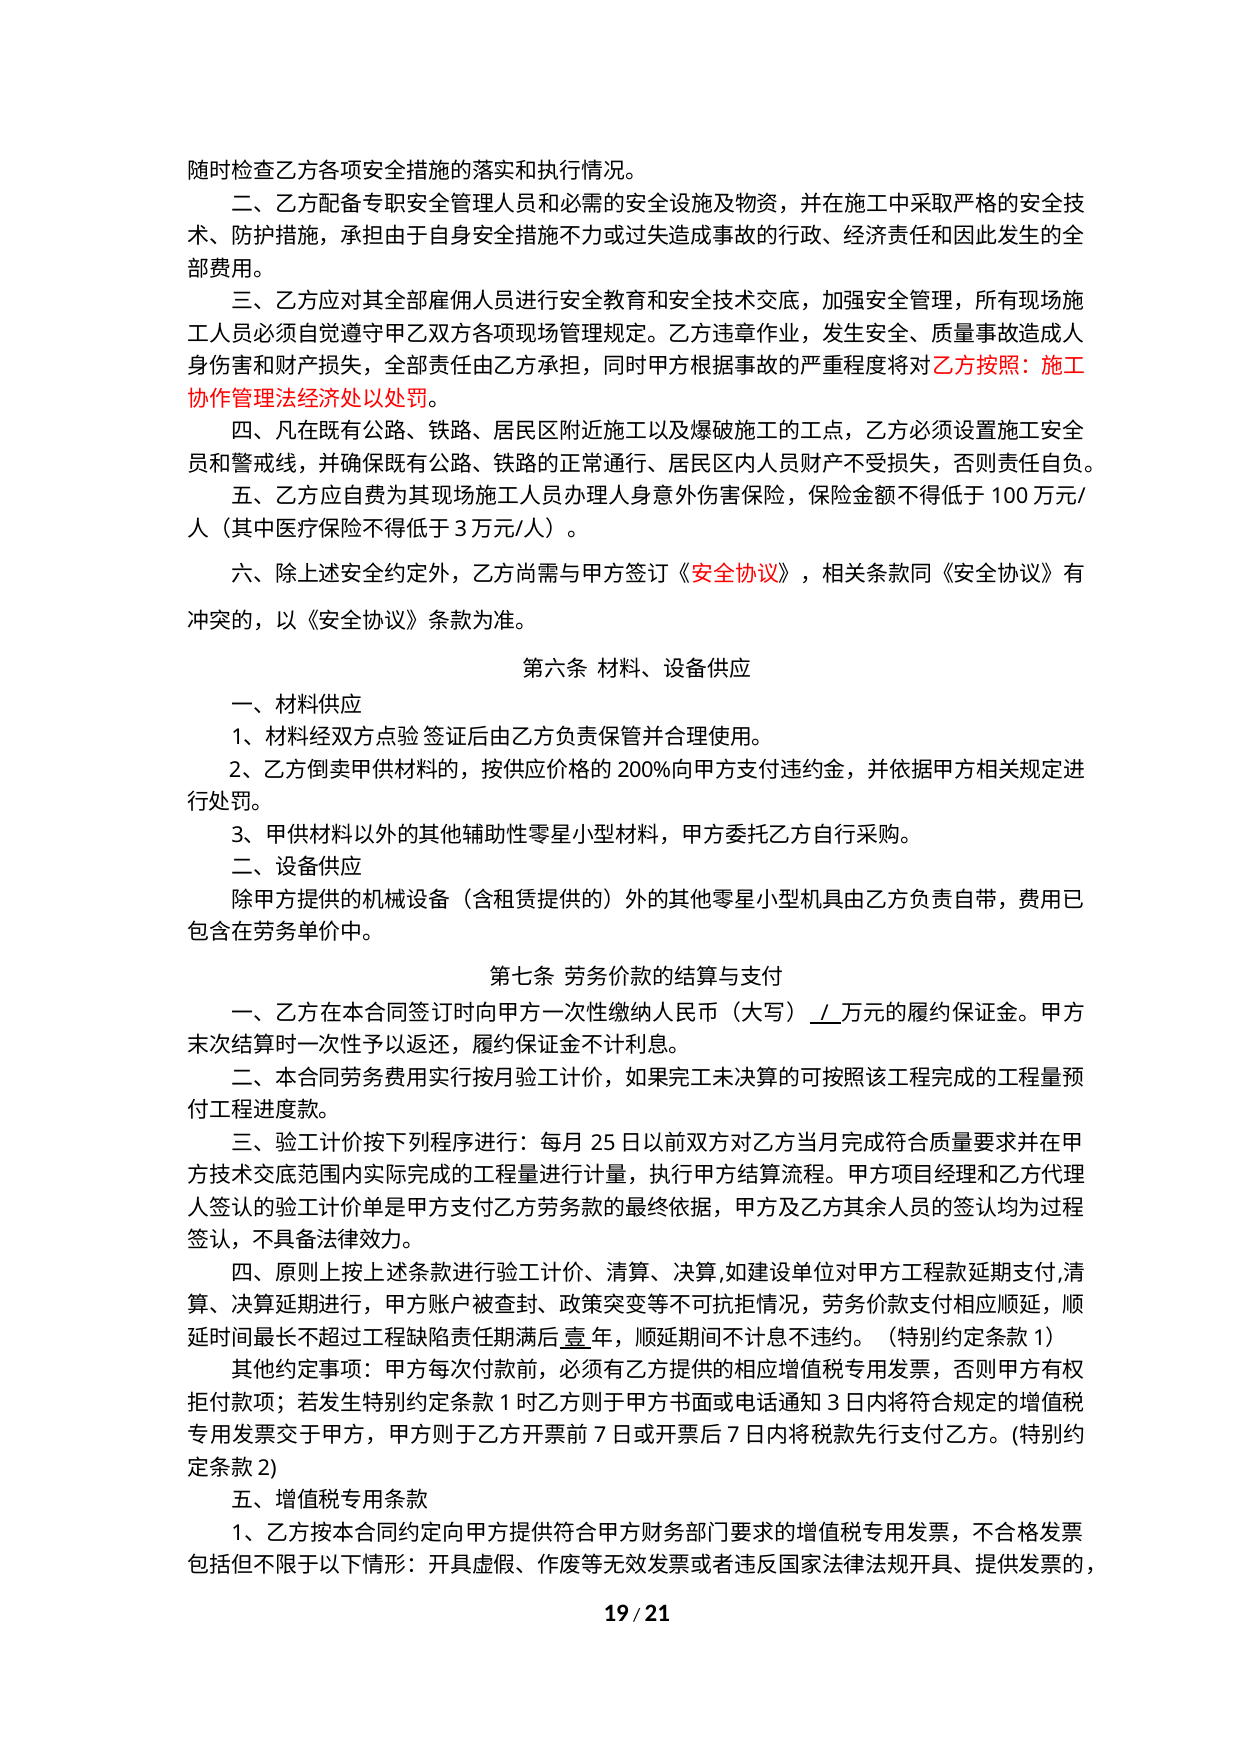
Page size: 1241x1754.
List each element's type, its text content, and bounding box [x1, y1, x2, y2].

text 第六条 材料、设备供应 [187, 638, 1085, 686]
text 二、设备供应 [187, 849, 1085, 881]
text 一、材料供应 [187, 686, 1085, 719]
text 五、增值税专用条款 [187, 1482, 1085, 1514]
text 一、乙方在本合同签订时向甲方一次性缴纳人民币（大写） / 万元的履约保证金。甲方末次结算时一次性予以返还，履约保证金不计利息。 [187, 994, 1085, 1059]
text 五、乙方应自费为其现场施工人员办理人身意外伤害保险，保险金额不得低于100万元/人（其中医疗保险不得低于3万元/人）。 [187, 478, 1085, 543]
text 3、甲供材料以外的其他辅助性零星小型材料，甲方委托乙方自行采购。 [187, 816, 1085, 849]
text 2、乙方倒卖甲供材料的，按供应价格的200%向甲方支付违约金，并依据甲方相关规定进行处罚。 [187, 751, 1085, 816]
text 除甲方提供的机械设备（含租赁提供的）外的其他零星小型机具由乙方负责自带，费用已包含在劳务单价中。 [187, 881, 1085, 946]
text 1、材料经双方点验 签证后由乙方负责保管并合理使用。 [187, 719, 1085, 751]
text 二、本合同劳务费用实行按月验工计价，如果完工未决算的可按照该工程完成的工程量预付工程进度款。 [187, 1059, 1085, 1124]
text 其他约定事项：甲方每次付款前，必须有乙方提供的相应增值税专用发票，否则甲方有权拒付款项；若发生特别约定条款1时乙方则于甲方书面或电话通知3日内将符合规定的增值税专用发票交于甲方，甲方则于乙方开票前7日或开票后7日内将税款先行支付乙方。(特别约定条款2) [187, 1352, 1085, 1482]
text 第七条 劳务价款的结算与支付 [187, 946, 1085, 994]
text 四、原则上按上述条款进行验工计价、清算、决算,如建设单位对甲方工程款延期支付,清算、决算延期进行，甲方账户被查封、政策突变等不可抗拒情况，劳务价款支付相应顺延，顺延时间最长不超过工程缺陷责任期满后 壹 年，顺延期间不计息不违约。（特别约定条款1） [187, 1254, 1085, 1352]
text 二、乙方配备专职安全管理人员和必需的安全设施及物资，并在施工中采取严格的安全技术、防护措施，承担由于自身安全措施不力或过失造成事故的行政、经济责任和因此发生的全部费用。 [187, 185, 1085, 283]
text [187, 1514, 1085, 1579]
text 六、除上述安全约定外，乙方尚需与甲方签订《安全协议》，相关条款同《安全协议》有冲突的，以《安全协议》条款为准。 [187, 543, 1085, 638]
text 四、凡在既有公路、铁路、居民区附近施工以及爆破施工的工点，乙方必须设置施工安全员和警戒线，并确保既有公路、铁路的正常通行、居民区内人员财产不受损失，否则责任自负。 [187, 413, 1085, 478]
text 三、乙方应对其全部雇佣人员进行安全教育和安全技术交底，加强安全管理，所有现场施工人员必须自觉遵守甲乙双方各项现场管理规定。乙方违章作业，发生安全、质量事故造成人身伤害和财产损失，全部责任由乙方承担，同时甲方根据事故的严重程度将对乙方按照：施工协作管理法经济处以处罚。 [187, 283, 1085, 413]
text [187, 153, 1085, 185]
text 三、验工计价按下列程序进行：每月25日以前双方对乙方当月完成符合质量要求并在甲方技术交底范围内实际完成的工程量进行计量，执行甲方结算流程。甲方项目经理和乙方代理人签认的验工计价单是甲方支付乙方劳务款的最终依据，甲方及乙方其余人员的签认均为过程签认，不具备法律效力。 [187, 1124, 1085, 1254]
